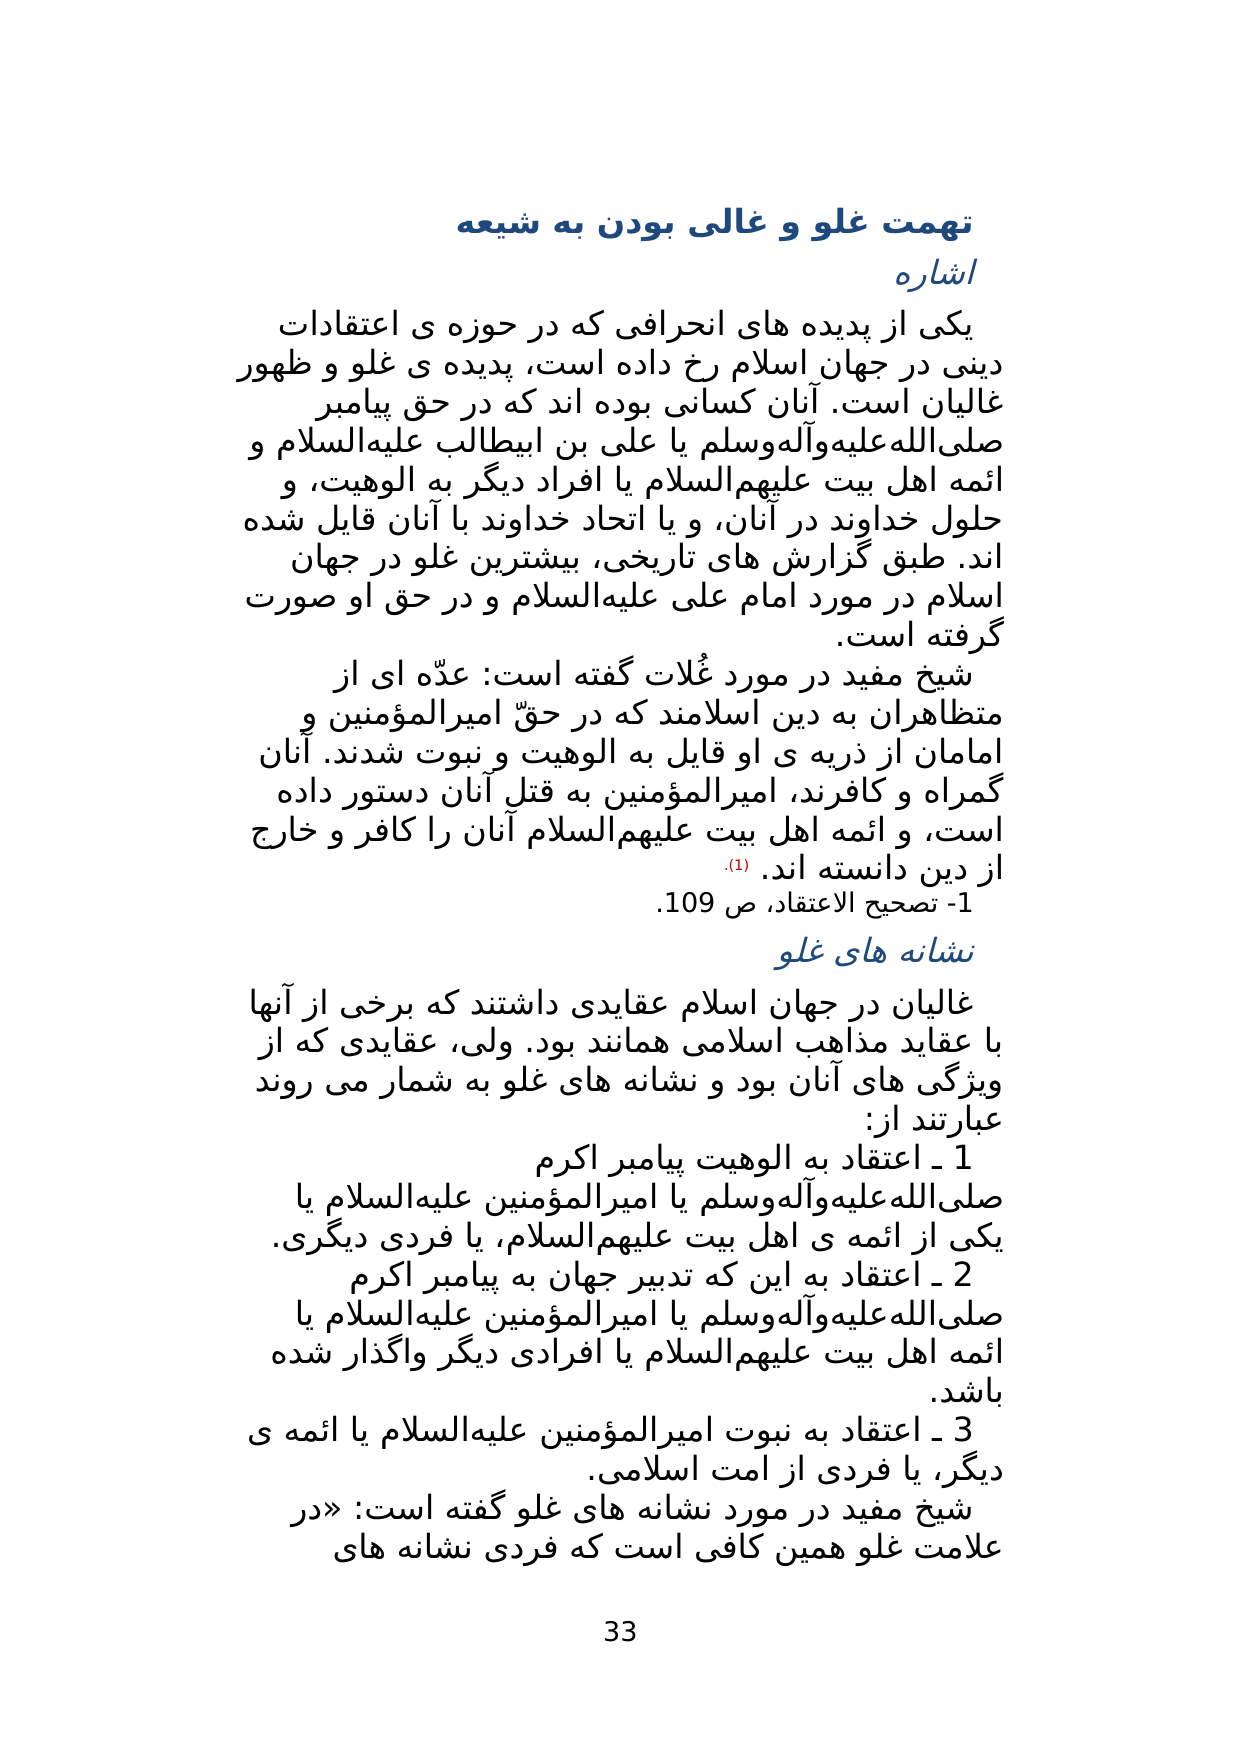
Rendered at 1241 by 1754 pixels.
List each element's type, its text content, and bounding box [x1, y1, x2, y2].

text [236, 1488, 1004, 1566]
subtitle نشانه های غلو [236, 932, 1004, 971]
subtitle تهمت غلو و غالی بودن به شیعه [236, 202, 1004, 241]
text 1 ـ اعتقاد به الوهیت پیامبر اکرم صلى‌الله‌عليه‌وآله‌وسلم یا امیرالمؤمنین عليه‌السلام یا یکی از ائمه ی اهل بیت عليهم‌السلام، یا فردی دیگری. [236, 1138, 1004, 1255]
text یکی از پدیده های انحرافی که در حوزه ی اعتقادات دینی در جهان اسلام رخ داده است، پدیده ی غلو و ظهور غالیان است. آنان کسانی بوده اند که در حق پیامبر صلى‌الله‌عليه‌وآله‌وسلم یا علی بن ابیطالب عليه‌السلام و ائمه اهل بیت عليهم‌السلام یا افراد دیگر به الوهیت، و حلول خداوند در آنان، و یا اتحاد خداوند با آنان قایل شده اند. طبق گزارش های تاریخی، بیشترین غلو در جهان اسلام در مورد امام علی عليه‌السلام و در حق او صورت گرفته است. [236, 305, 1004, 654]
text 2 ـ اعتقاد به این که تدبیر جهان به پیامبر اکرم صلى‌الله‌عليه‌وآله‌وسلم یا امیرالمؤمنین عليه‌السلام یا ائمه اهل بیت عليهم‌السلام یا افرادی دیگر واگذار شده باشد. [236, 1255, 1004, 1411]
text غالیان در جهان اسلام عقایدی داشتند که برخی از آنها با عقاید مذاهب اسلامی همانند بود. ولی، عقایدی که از ویژگی های آنان بود و نشانه های غلو به شمار می روند عبارتند از: [236, 983, 1004, 1138]
text 1- تصحیح الاعتقاد، ص 109. [236, 888, 1004, 919]
text 3 ـ اعتقاد به نبوت امیرالمؤمنین عليه‌السلام یا ائمه ی دیگر، یا فردی از امت اسلامی. [236, 1411, 1004, 1488]
text شیخ مفید در مورد غُلات گفته است: عدّه ای از متظاهران به دین اسلامند که در حقّ امیرالمؤمنین و امامان از ذریه ی او قایل به الوهیت و نبوت شدند. آنان گمراه و کافرند، امیرالمؤمنین به قتل آنان دستور داده است، و ائمه اهل بیت عليهم‌السلام آنان را کافر و خارج از دین دانسته اند. (1). [236, 654, 1004, 888]
subtitle اشاره [236, 253, 1004, 292]
